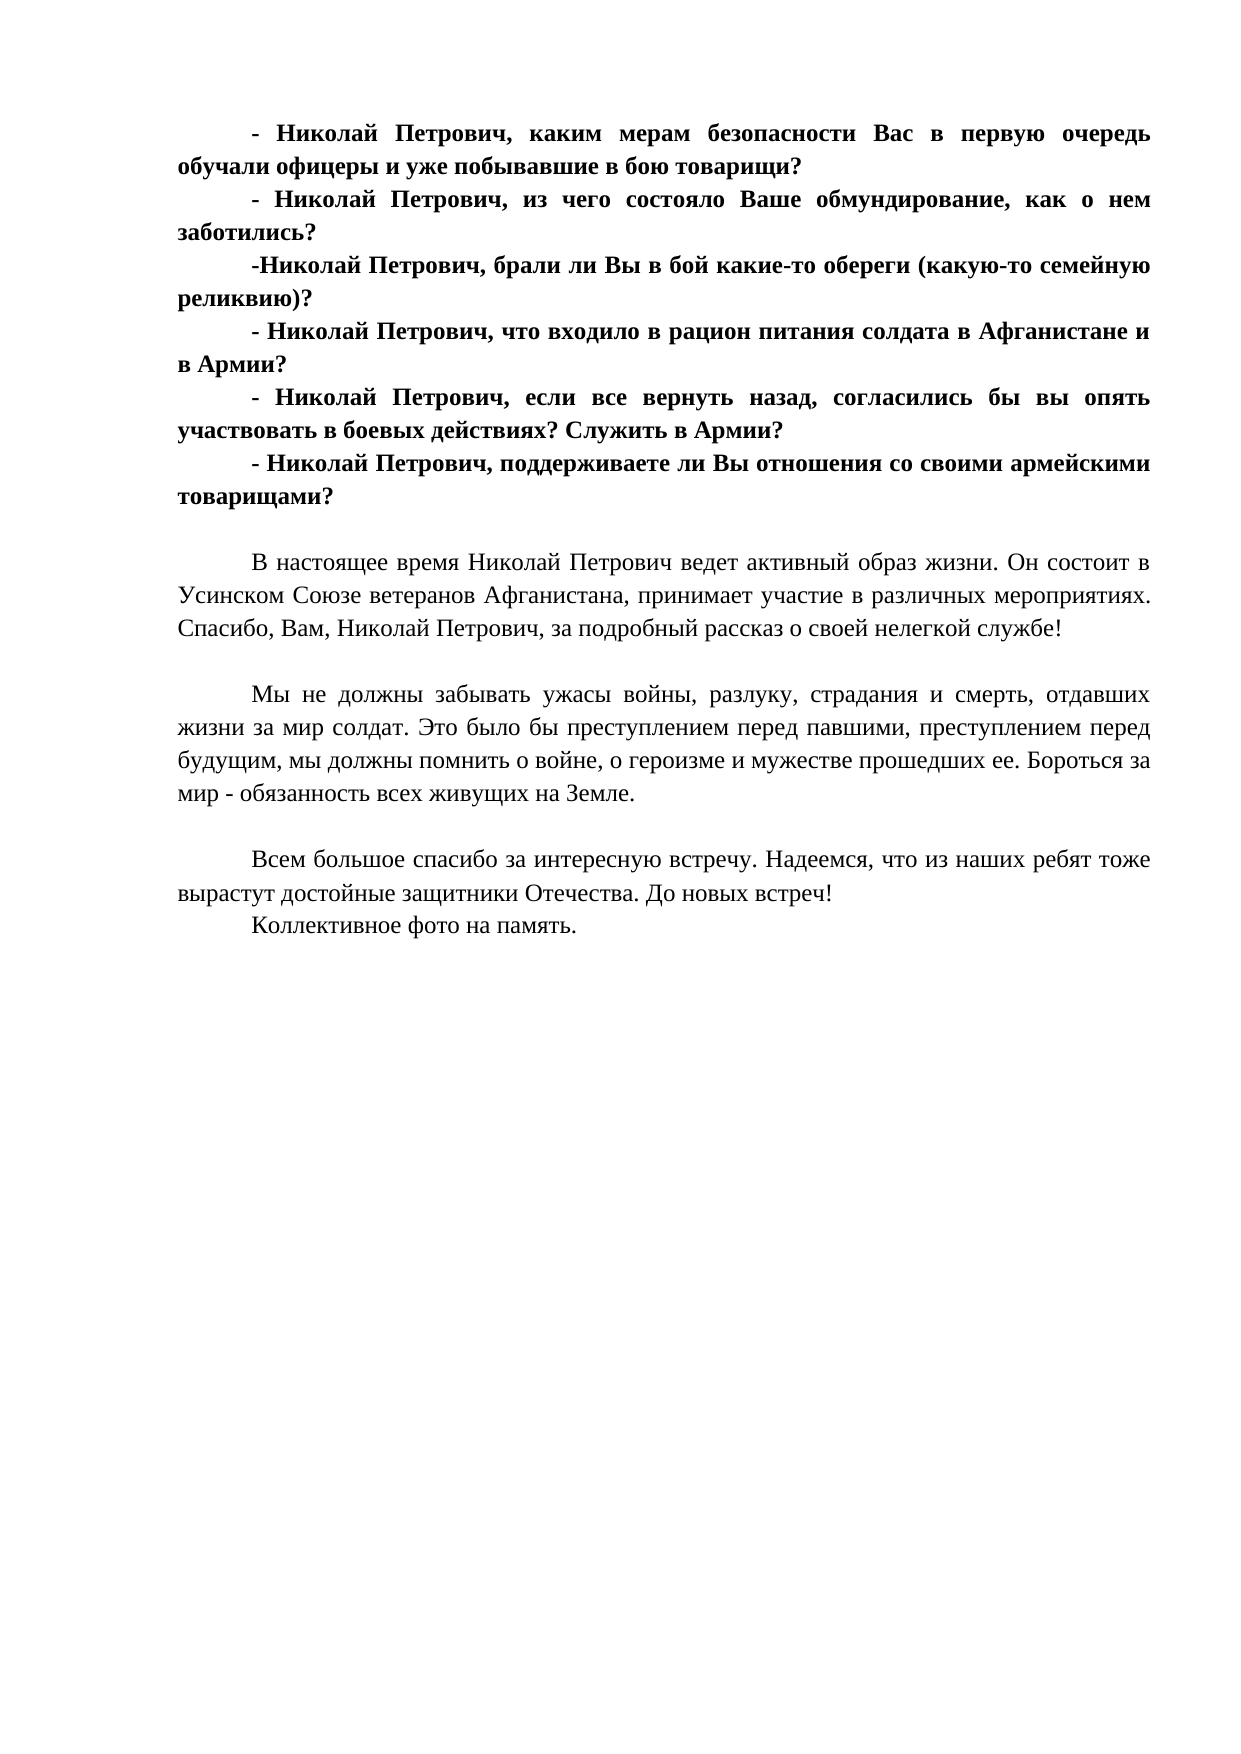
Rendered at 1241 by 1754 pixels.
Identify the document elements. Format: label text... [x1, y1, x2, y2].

text - Николай Петрович, каким мерам безопасности Вас в первую очередь обучали офицеры и уже побывавшие в бою товарищи? [177, 118, 1152, 180]
text Мы не должны забывать ужасы войны, разлуку, страдания и смерть, отдавших жизни за мир солдат. Это было бы преступлением перед павшими, преступлением перед будущим, мы должны помнить о войне, о героизме и мужестве прошедших ее. Бороться за мир - обязанность всех живущих на Земле. [177, 679, 1152, 807]
text Коллективное фото на память. [177, 911, 1152, 939]
text - Николай Петрович, если все вернуть назад, согласились бы вы опять участвовать в боевых действиях? Служить в Армии? [177, 382, 1152, 444]
text - Николай Петрович, поддерживаете ли Вы отношения со своими армейскими товарищами? [177, 448, 1152, 510]
text В настоящее время Николай Петрович ведет активный образ жизни. Он состоит в Усинском Союзе ветеранов Афганистана, принимает участие в различных мероприятиях. Спасибо, Вам, Николай Петрович, за подробный рассказ о своей нелегкой службе! [177, 547, 1152, 642]
text -Николай Петрович, брали ли Вы в бой какие-то обереги (какую-то семейную реликвию)? [177, 250, 1152, 312]
text - Николай Петрович, из чего состояло Ваше обмундирование, как о нем заботились? [177, 184, 1152, 246]
text - Николай Петрович, что входило в рацион питания солдата в Афганистане и в Армии? [177, 316, 1152, 378]
text Всем большое спасибо за интересную встречу. Надеемся, что из наших ребят тоже вырастут достойные защитники Отечества. До новых встреч! [177, 844, 1152, 906]
